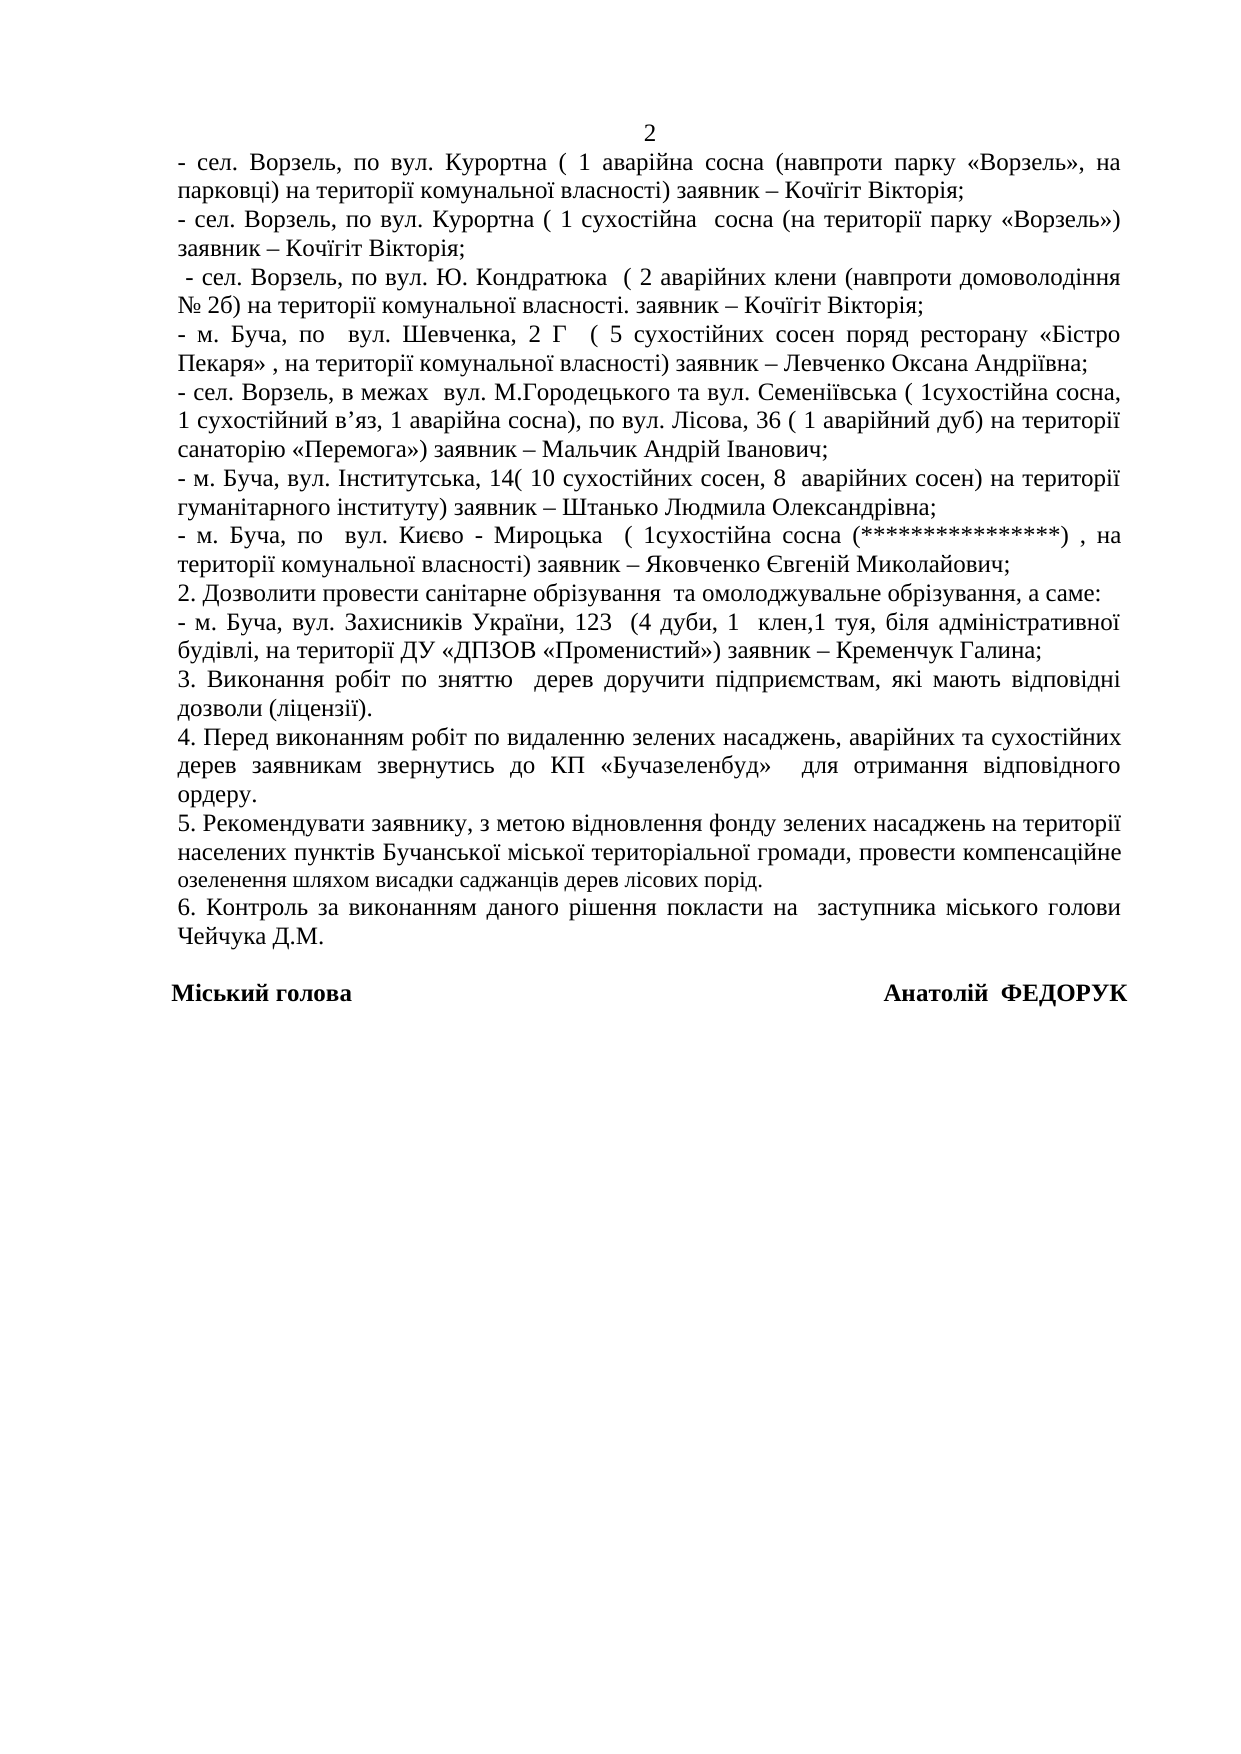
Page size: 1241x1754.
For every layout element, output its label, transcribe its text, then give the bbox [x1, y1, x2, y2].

text - сел. Ворзель, по вул. Курортна ( 1 сухостійна сосна (на території парку «Ворзель») заявник – Кочїгіт Вікторія; [177, 204, 1122, 262]
text 4. Перед виконанням робіт по видаленню зелених насаджень, аварійних та сухостійних дерев заявникам звернутись до КП «Бучазеленбуд» для отримання відповідного ордеру. [177, 722, 1122, 808]
text 5. Рекомендувати заявнику, з метою відновлення фонду зелених насаджень на території населених пунктів Бучанської міської територіальної громади, провести компенсаційне озеленення шляхом висадки саджанців дерев лісових порід. [177, 808, 1122, 892]
text 3. Виконання робіт по зняттю дерев доручити підприємствам, які мають відповідні дозволи (ліцензії). [177, 664, 1122, 722]
text 2 [177, 118, 1122, 147]
text - м. Буча, по вул. Шевченка, 2 Г ( 5 сухостійних сосен поряд ресторану «Бістро Пекаря» , на території комунальної власності) заявник – Левченко Оксана Андріївна; [177, 319, 1122, 377]
text - м. Буча, вул. Інститутська, 14( 10 сухостійних сосен, 8 аварійних сосен) на території гуманітарного інституту) заявник – Штанько Людмила Олександрівна; [177, 463, 1122, 521]
text 6. Контроль за виконанням даного рішення покласти на заступника міського голови Чейчука Д.М. [177, 892, 1122, 949]
text - м. Буча, вул. Захисників України, 123 (4 дуби, 1 клен,1 туя, біля адміністративної будівлі, на території ДУ «ДПЗОВ «Променистий») заявник – Кременчук Галина; [177, 607, 1122, 664]
text 2. Дозволити провести санітарне обрізування та омолоджувальне обрізування, а саме: [177, 578, 1122, 607]
text - сел. Ворзель, по вул. Ю. Кондратюка ( 2 аварійних клени (навпроти домоволодіння № 2б) на території комунальної власності. заявник – Кочїгіт Вікторія; [177, 262, 1122, 319]
text - сел. Ворзель, в межах вул. М.Городецького та вул. Семеніївська ( 1сухостійна сосна, 1 сухостійний в’яз, 1 аварійна сосна), по вул. Лісова, 36 ( 1 аварійний дуб) на території санаторію «Перемога») заявник – Мальчик Андрій Іванович; [177, 377, 1122, 463]
text - м. Буча, по вул. Києво - Мироцька ( 1сухостійна сосна (****************) , на території комунальної власності) заявник – Яковченко Євгеній Миколайович; [177, 521, 1122, 578]
text - сел. Ворзель, по вул. Курортна ( 1 аварійна сосна (навпроти парку «Ворзель», на парковці) на території комунальної власності) заявник – Кочїгіт Вікторія; [177, 147, 1122, 204]
text Міський голова Анатолій ФЕДОРУК [171, 978, 1128, 1007]
